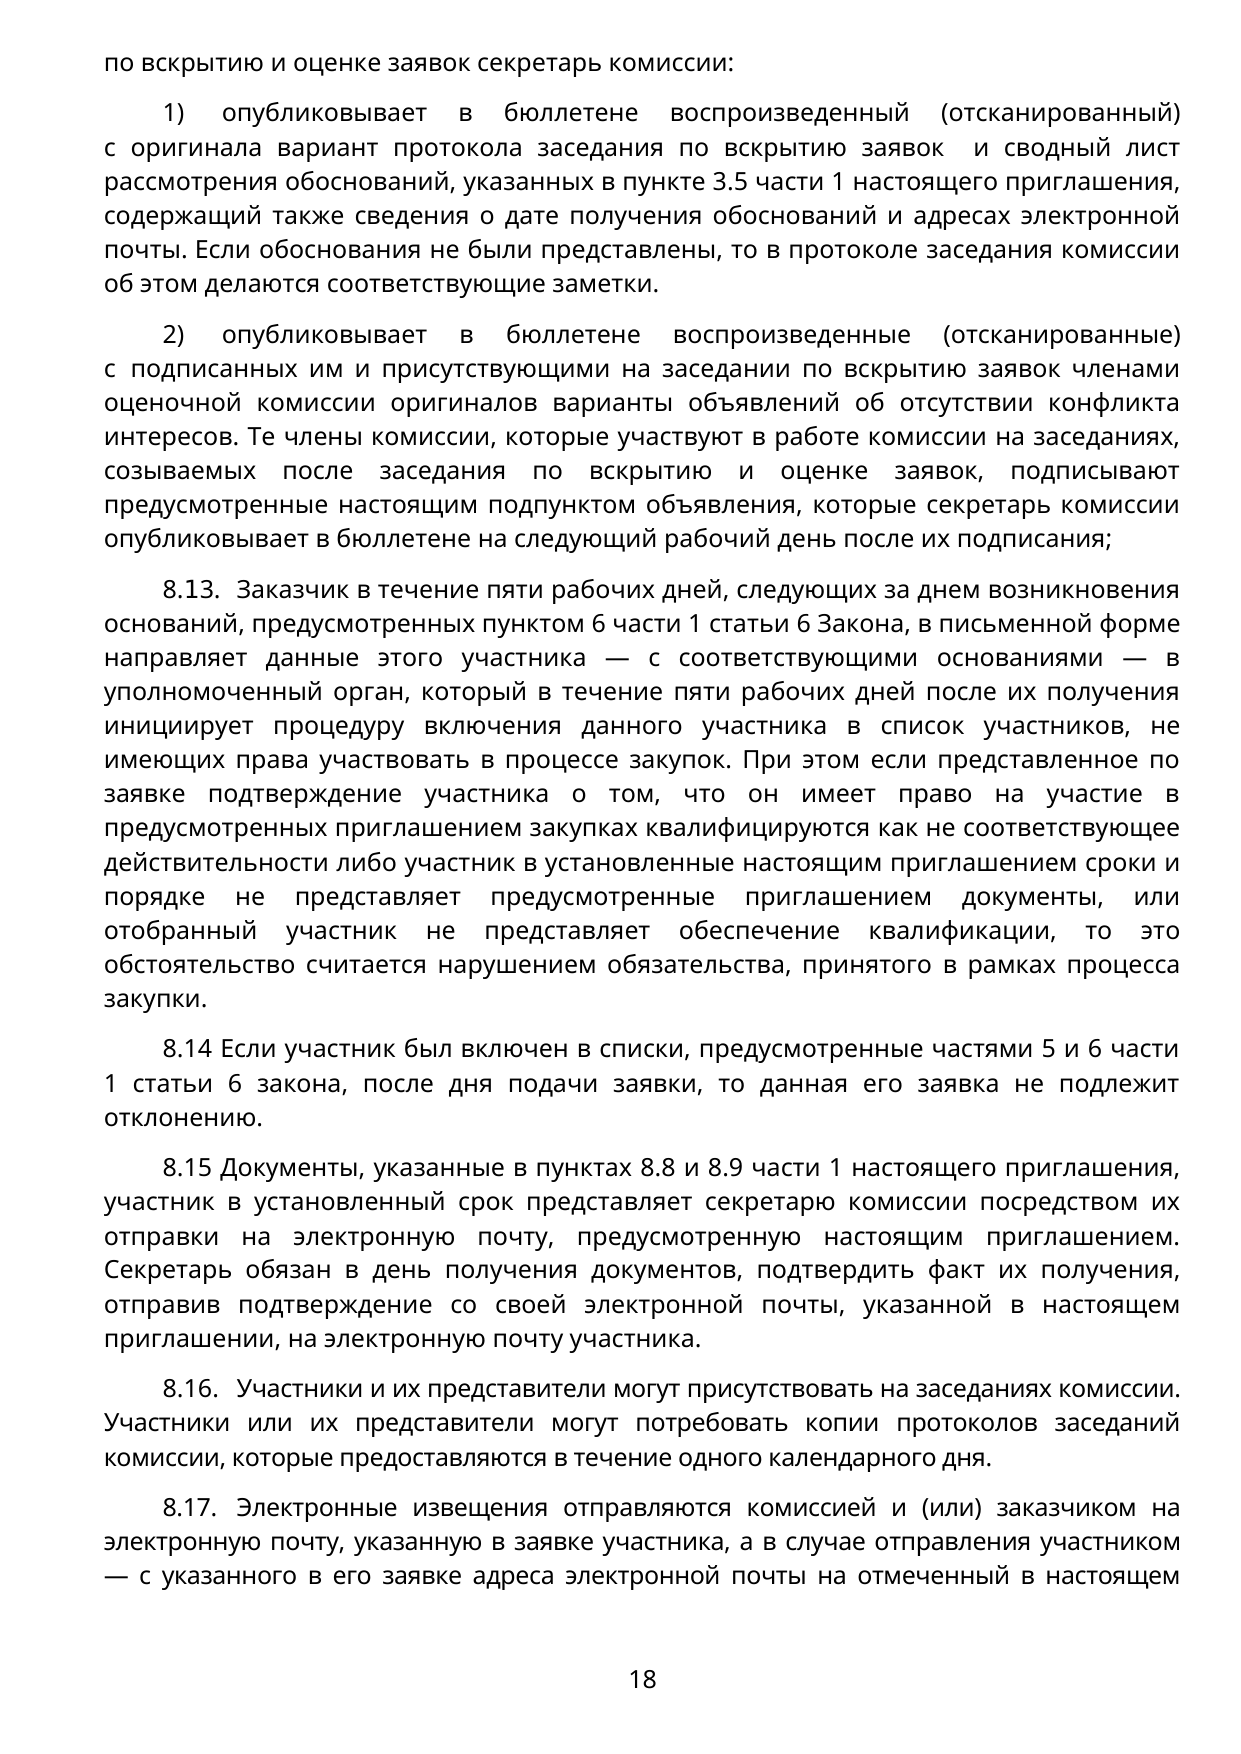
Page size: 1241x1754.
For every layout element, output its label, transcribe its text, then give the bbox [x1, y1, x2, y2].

text 8.16. Участники и их представители могут присутствовать на заседаниях комиссии. Участники или их представители могут потребовать копии протоколов заседаний комиссии, которые предоставляются в течение одного календарного дня. [103, 1371, 1181, 1473]
text 8.14 Если участник был включен в списки, предусмотренные частями 5 и 6 части 1 статьи 6 закона, после дня подачи заявки, то данная его заявка не подлежит отклонению. [103, 1031, 1181, 1133]
text 8.13. Заказчик в течение пяти рабочих дней, следующих за днем возникновения оснований, предусмотренных пунктом 6 части 1 статьи 6 Закона, в письменной форме направляет данные этого участника — с соответствующими основаниями — в уполномоченный орган, который в течение пяти рабочих дней после их получения инициирует процедуру включения данного участника в список участников, не имеющих права участвовать в процессе закупок. При этом если представленное по заявке подтверждение участника о том, что он имеет право на участие в предусмотренных приглашением закупках квалифицируются как не соответствующее действительности либо участник в установленные настоящим приглашением сроки и порядке не представляет предусмотренные приглашением документы, или отобранный участник не представляет обеспечение квалификации, то это обстоятельство считается нарушением обязательства, принятого в рамках процесса закупки. [103, 572, 1181, 1014]
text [103, 44, 1181, 78]
text 8.15 Документы, указанные в пунктах 8.8 и 8.9 части 1 настоящего приглашения, участник в установленный срок представляет секретарю комиссии посредством их отправки на электронную почту, предусмотренную настоящим приглашением. Секретарь обязан в день получения документов, подтвердить факт их получения, отправив подтверждение со своей электронной почты, указанной в настоящем приглашении, на электронную почту участника. [103, 1150, 1181, 1354]
text 1) опубликовывает в бюллетене воспроизведенный (отсканированный) с оригинала вариант протокола заседания по вскрытию заявок и сводный лист рассмотрения обоснований, указанных в пункте 3.5 части 1 настоящего приглашения, содержащий также сведения о дате получения обоснований и адресах электронной почты. Если обоснования не были представлены, то в протоколе заседания комиссии об этом делаются соответствующие заметки. [103, 95, 1181, 300]
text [103, 1490, 1181, 1592]
text 2) опубликовывает в бюллетене воспроизведенные (отсканированные) с подписанных им и присутствующими на заседании по вскрытию заявок членами оценочной комиссии оригиналов варианты объявлений об отсутствии конфликта интересов. Те члены комиссии, которые участвуют в работе комиссии на заседаниях, созываемых после заседания по вскрытию и оценке заявок, подписывают предусмотренные настоящим подпунктом объявления, которые секретарь комиссии опубликовывает в бюллетене на следующий рабочий день после их подписания; [103, 316, 1181, 555]
